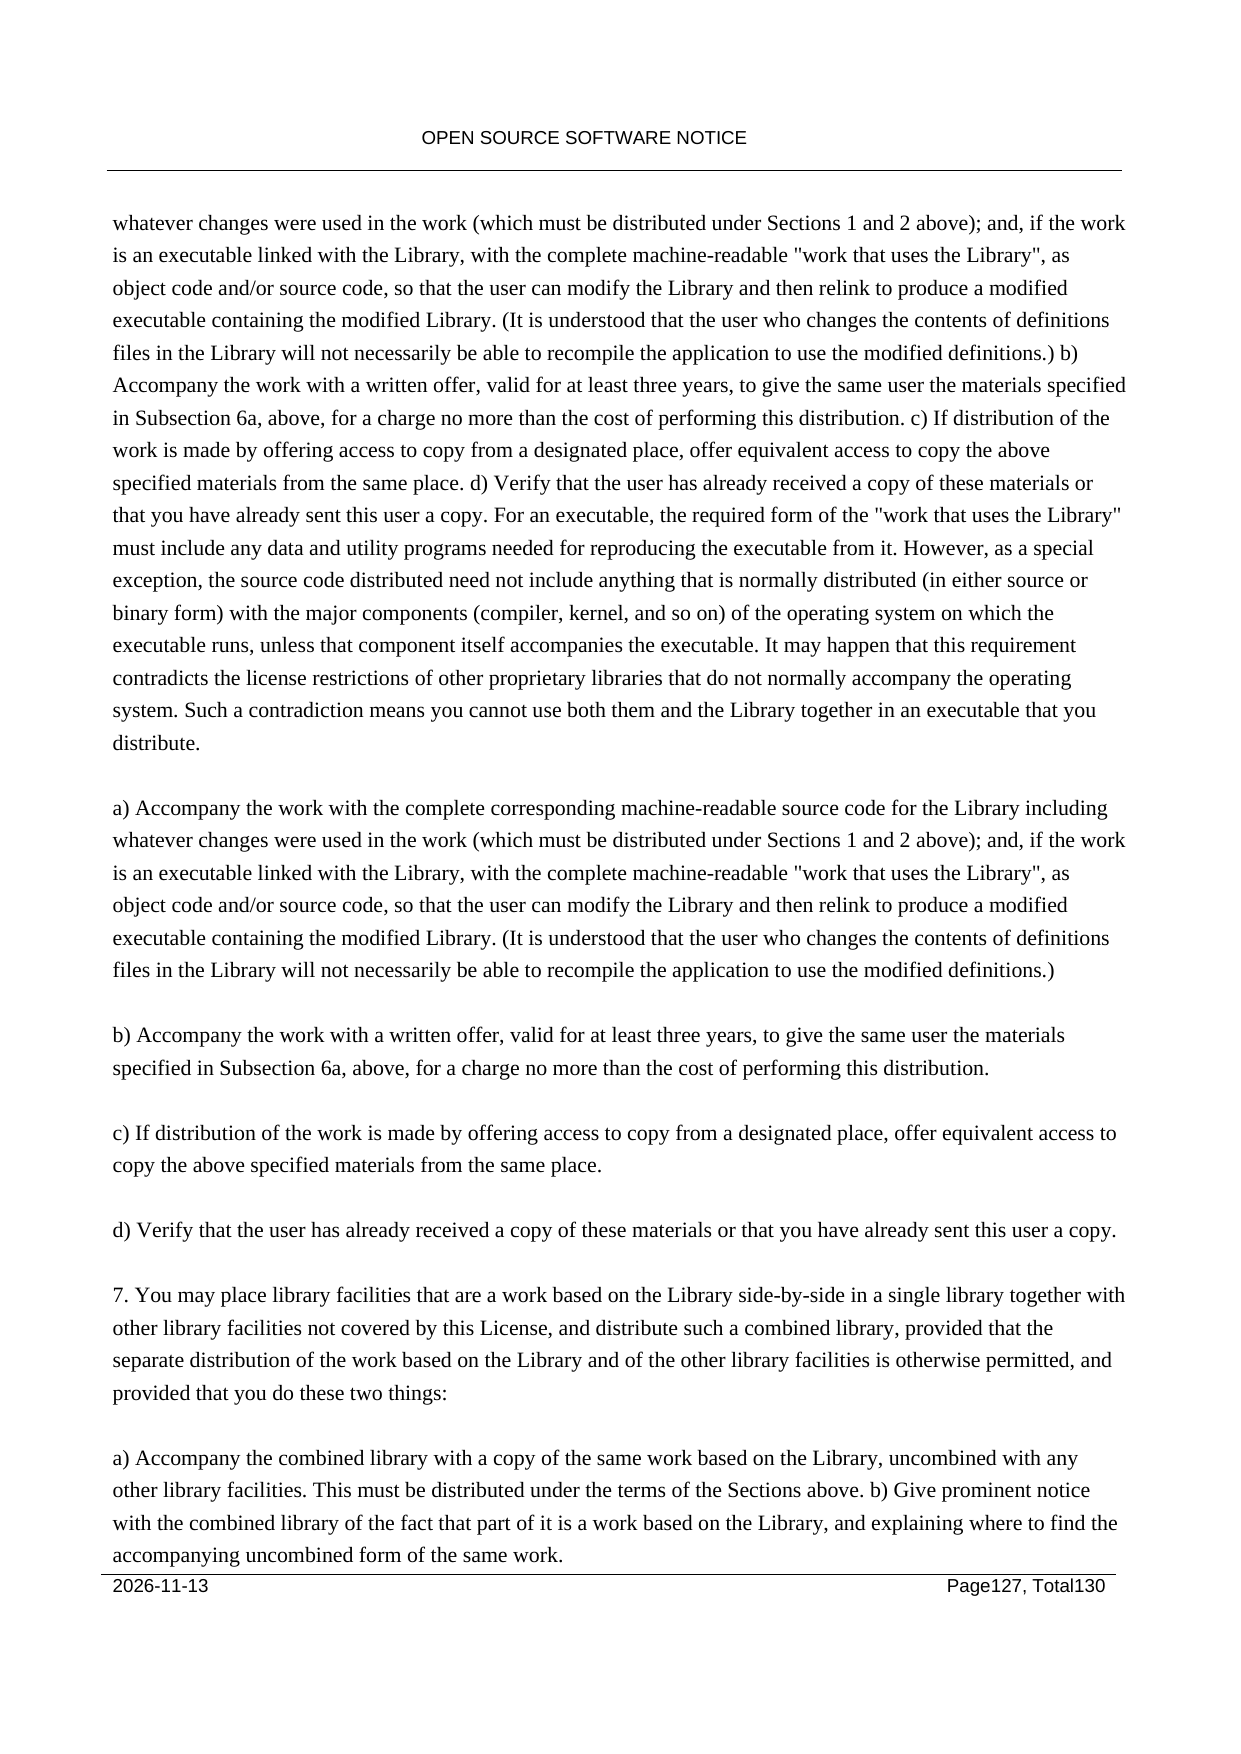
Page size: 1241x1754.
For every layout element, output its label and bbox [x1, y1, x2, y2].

text [112, 206, 1128, 1571]
